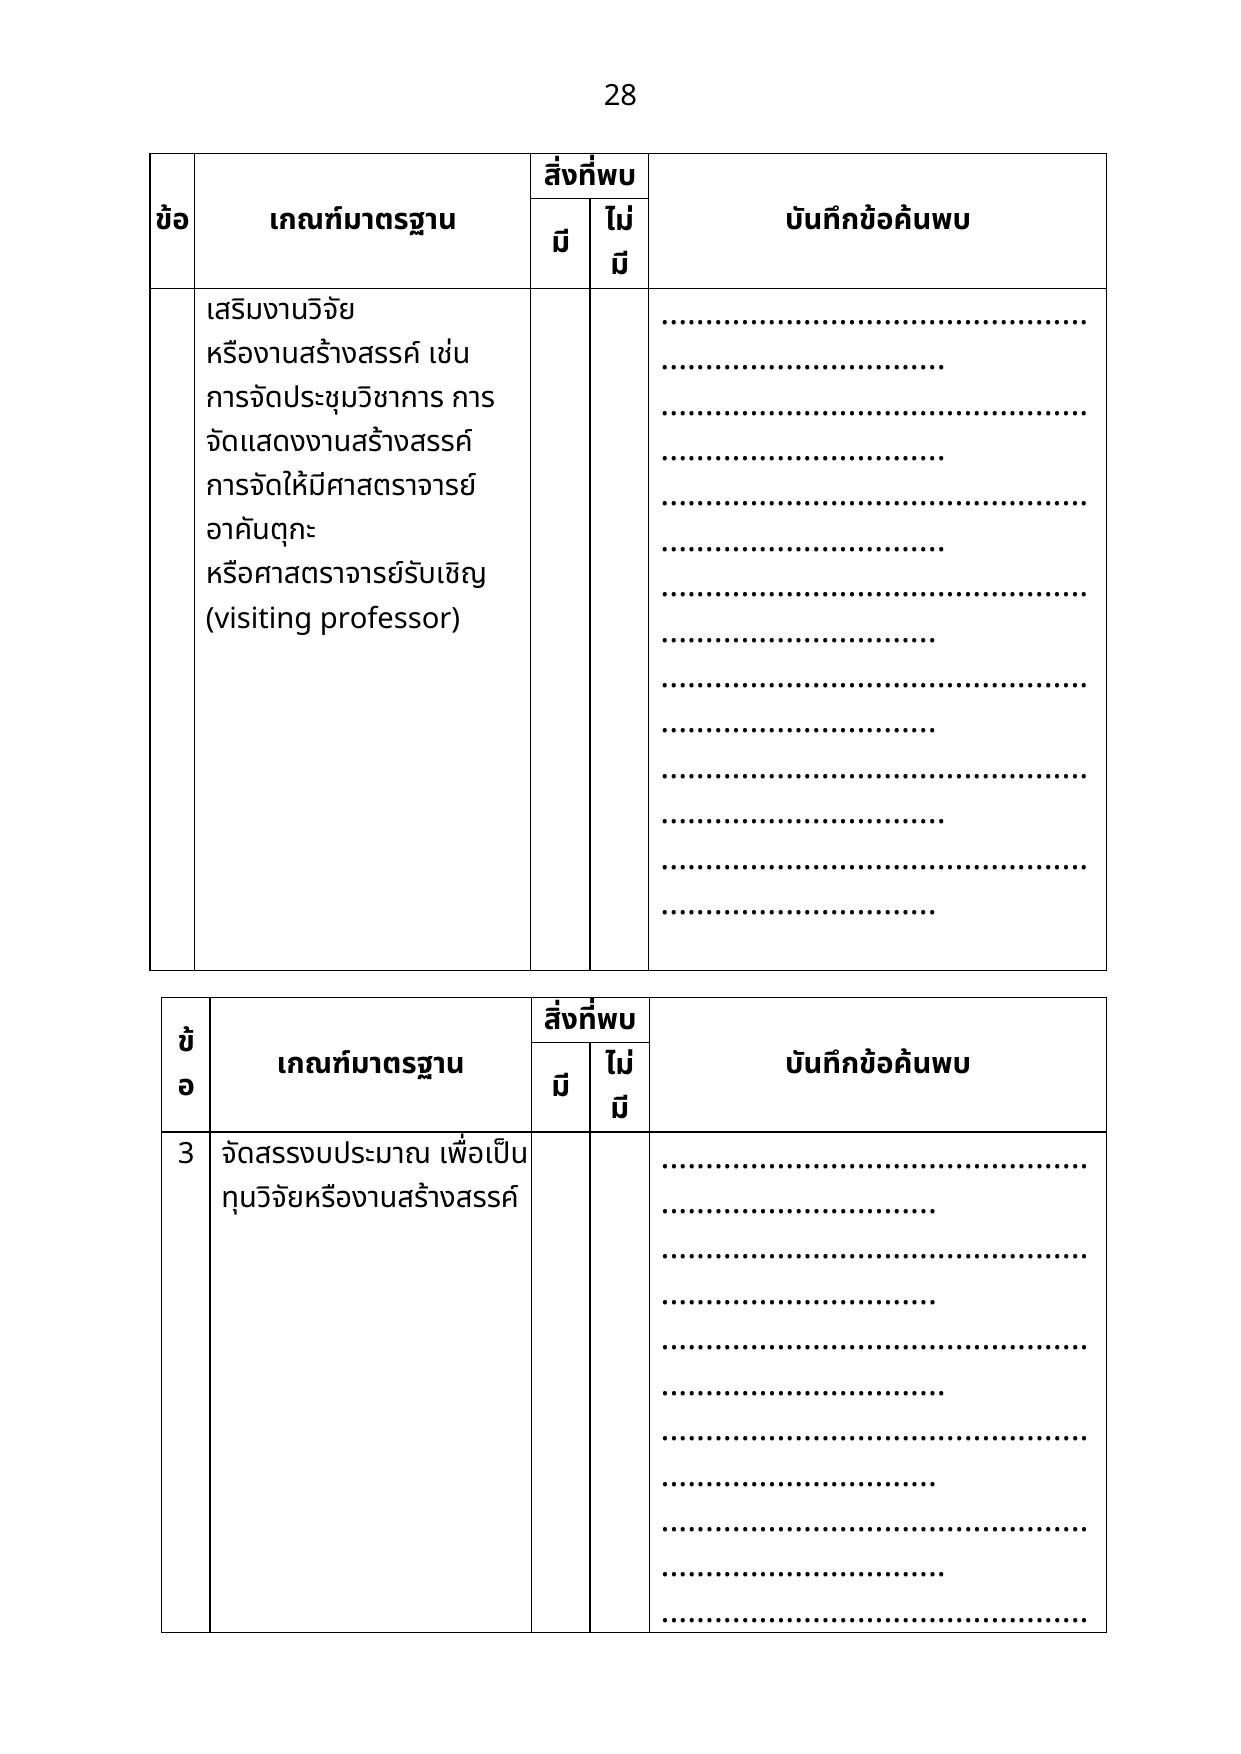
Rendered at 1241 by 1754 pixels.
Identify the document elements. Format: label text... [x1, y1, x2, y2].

table_cell [591, 1133, 649, 1632]
table_header บันทึกข้อค้นพบ [649, 154, 1106, 287]
table_header บันทึกข้อค้นพบ [650, 998, 1106, 1131]
table_cell มี [532, 1043, 589, 1131]
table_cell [195, 289, 530, 970]
table_cell ไม่มี [591, 1043, 649, 1131]
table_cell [211, 1133, 531, 1632]
table_header ข้อ [162, 998, 209, 1131]
table_header สิ่งที่พบ [532, 998, 649, 1042]
table_cell [531, 289, 589, 970]
table_header เกณฑ์มาตรฐาน [211, 998, 531, 1131]
table_cell [532, 1133, 589, 1632]
table_cell [591, 289, 648, 970]
table_header ข้อ [151, 154, 194, 287]
table_cell 3 [162, 1133, 209, 1632]
table_header เกณฑ์มาตรฐาน [195, 154, 530, 287]
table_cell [650, 1133, 1106, 1632]
table_cell มี [531, 199, 589, 287]
table_cell 2 [151, 289, 194, 970]
table_header สิ่งที่พบ [531, 154, 648, 198]
table_cell ไม่มี [591, 199, 648, 287]
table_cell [649, 289, 1106, 970]
